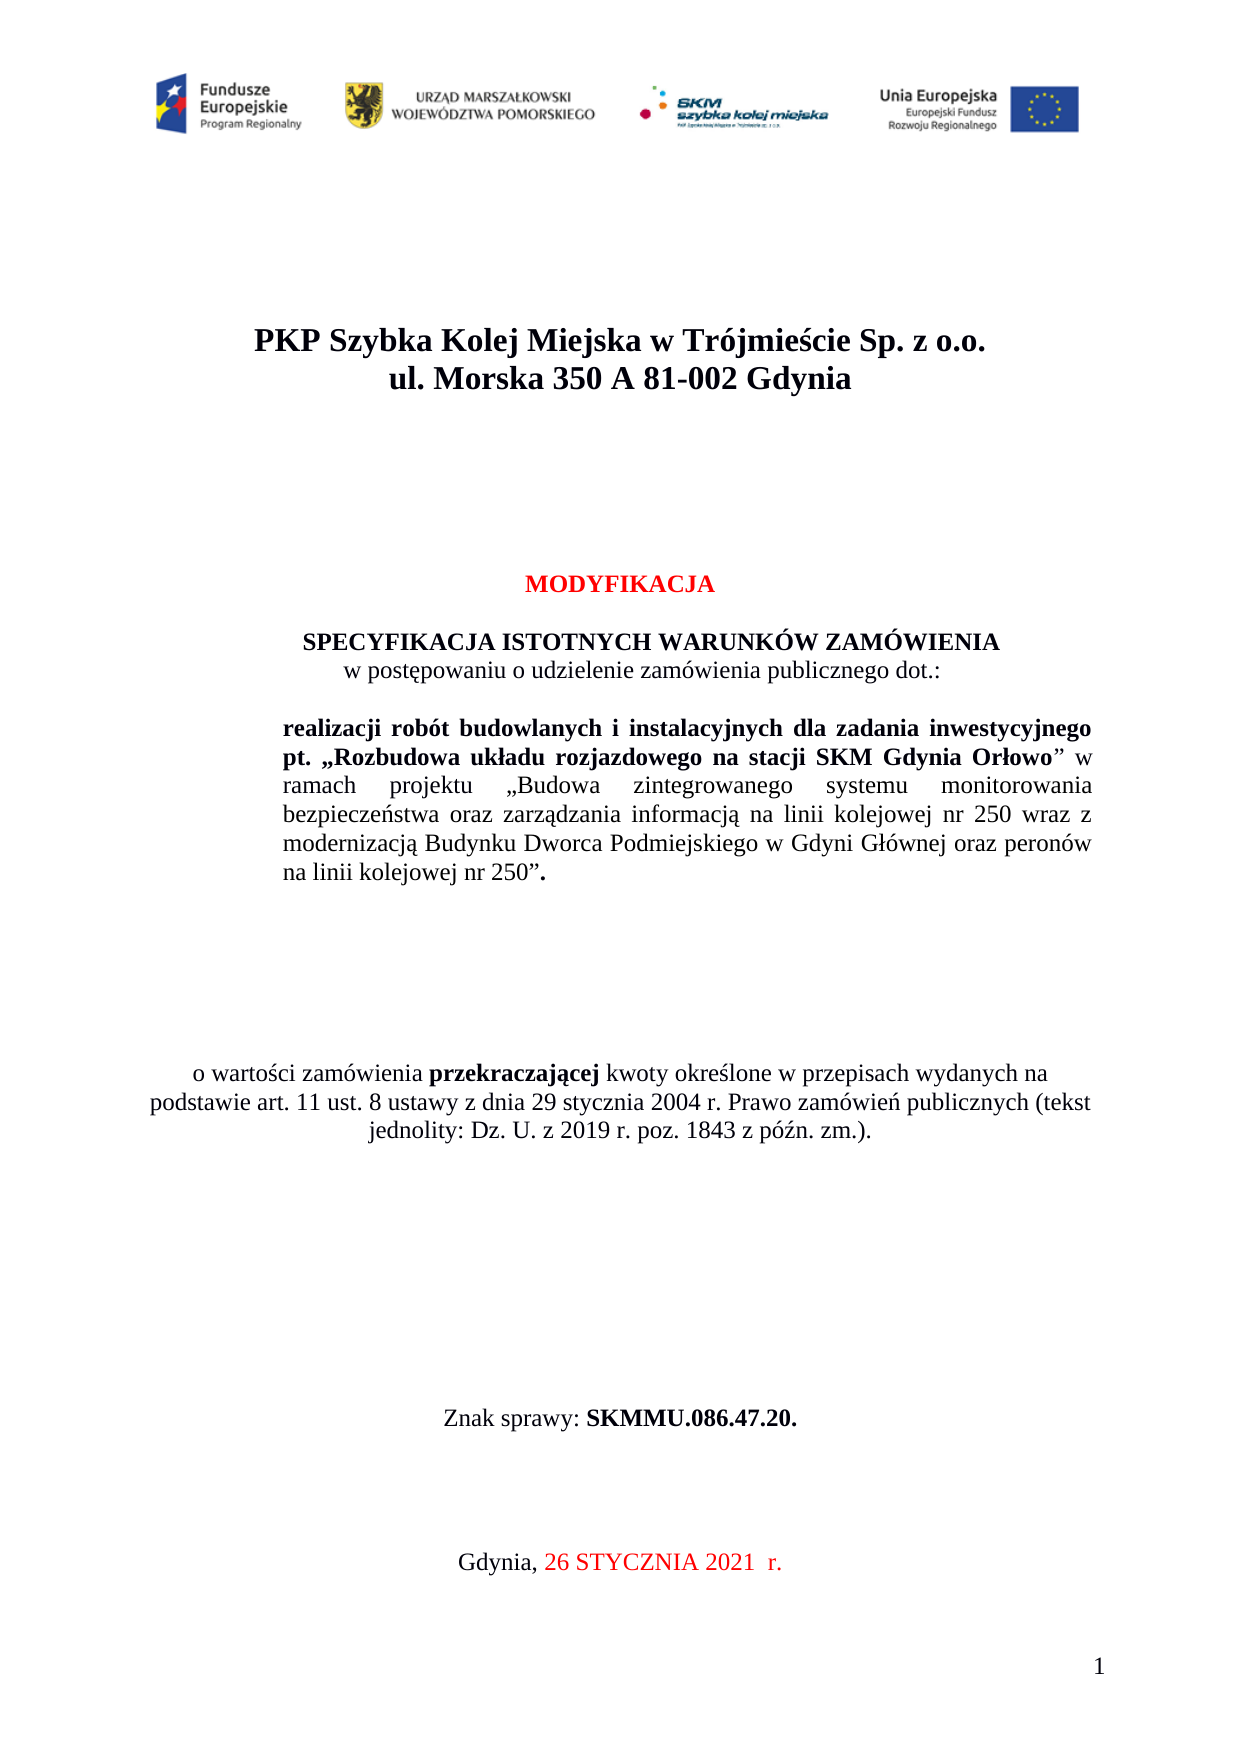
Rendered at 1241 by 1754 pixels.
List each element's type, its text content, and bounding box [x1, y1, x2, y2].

text ul. Morska 350 A 81-002 Gdynia [148, 358, 1093, 397]
text o wartości zamówienia przekraczającej kwoty określone w przepisach wydanych na podstawie art. 11 ust. 8 ustawy z dnia 29 stycznia 2004 r. Prawo zamówień publicznych (tekst jednolity: Dz. U. z 2019 r. poz. 1843 z późn. zm.). [148, 1058, 1093, 1144]
picture [147, 73, 1093, 148]
text PKP Szybka Kolej Miejska w Trójmieście Sp. z o.o. [148, 320, 1093, 358]
text realizacji robót budowlanych i instalacyjnych dla zadania inwestycyjnego pt. „Rozbudowa układu rozjazdowego na stacji SKM Gdynia Orłowo” w ramach projektu „Budowa zintegrowanego systemu monitorowania bezpieczeństwa oraz zarządzania informacją na linii kolejowej nr 250 wraz z modernizacją Budynku Dworca Podmiejskiego w Gdyni Głównej oraz peronów na linii kolejowej nr 250”. [283, 713, 1093, 886]
text SPECYFIKACJA ISTOTNYCH WARUNKÓW ZAMÓWIENIA [148, 627, 1093, 656]
text Gdynia, 26 STYCZNIA 2021 r. [148, 1547, 1093, 1576]
text MODYFIKACJA [148, 569, 1093, 598]
text w postępowaniu o udzielenie zamówienia publicznego dot.: [148, 656, 1093, 684]
text Znak sprawy: SKMMU.086.47.20. [148, 1403, 1093, 1432]
